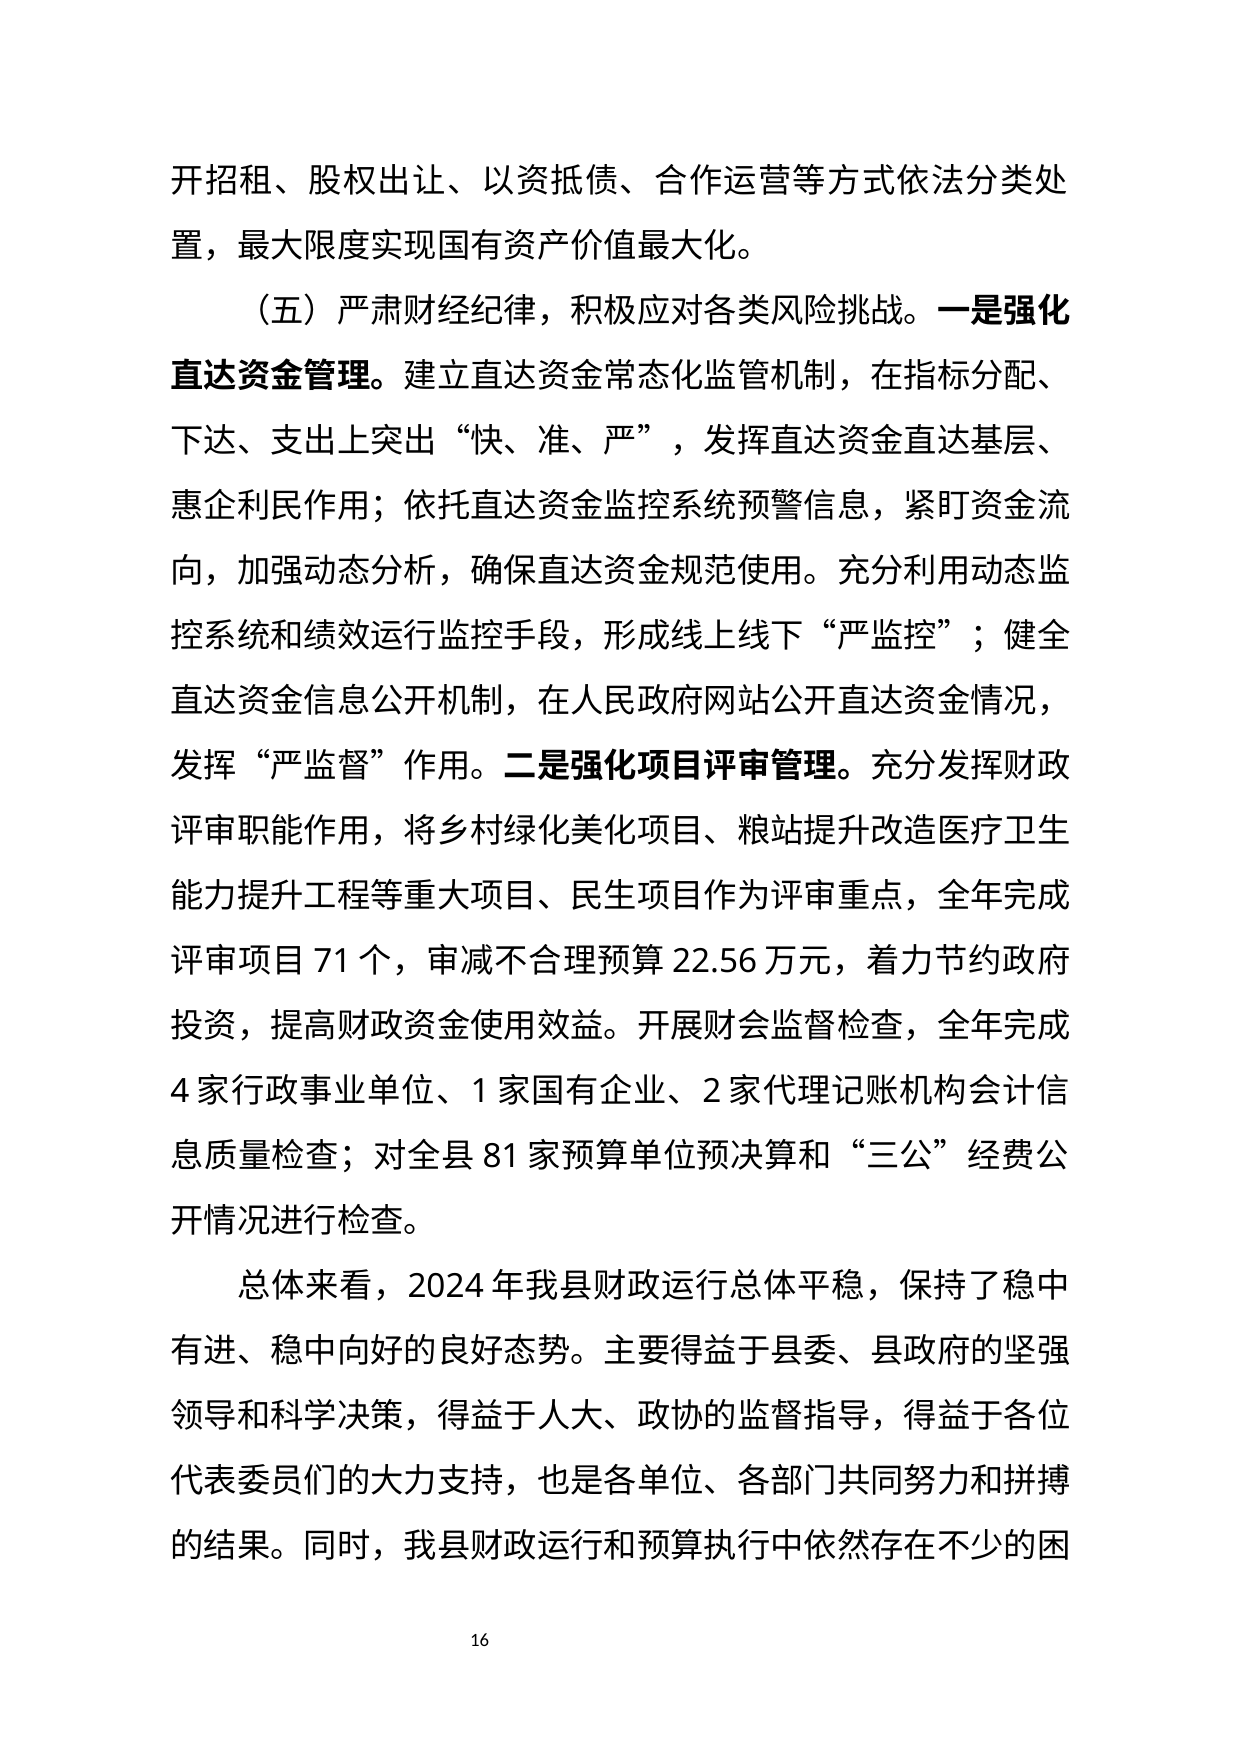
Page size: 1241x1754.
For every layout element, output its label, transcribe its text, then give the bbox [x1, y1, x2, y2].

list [170, 146, 1070, 276]
list （五）严肃财经纪律，积极应对各类风险挑战。一是强化直达资金管理。建立直达资金常态化监管机制，在指标分配、下达、支出上突出“快、准、严”，发挥直达资金直达基层、惠企利民作用；依托直达资金监控系统预警信息，紧盯资金流向，加强动态分析，确保直达资金规范使用。充分利用动态监控系统和绩效运行监控手段，形成线上线下“严监控”；健全直达资金信息公开机制，在人民政府网站公开直达资金情况，发挥“严监督”作用。二是强化项目评审管理。充分发挥财政评审职能作用，将乡村绿化美化项目、粮站提升改造医疗卫生能力提升工程等重大项目、民生项目作为评审重点，全年完成评审项目71个，审减不合理预算22.56万元，着力节约政府投资，提高财政资金使用效益。开展财会监督检查，全年完成4家行政事业单位、1家国有企业、2家代理记账机构会计信息质量检查；对全县81家预算单位预决算和“三公”经费公开情况进行检查。 [170, 276, 1070, 1251]
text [170, 1251, 1070, 1576]
